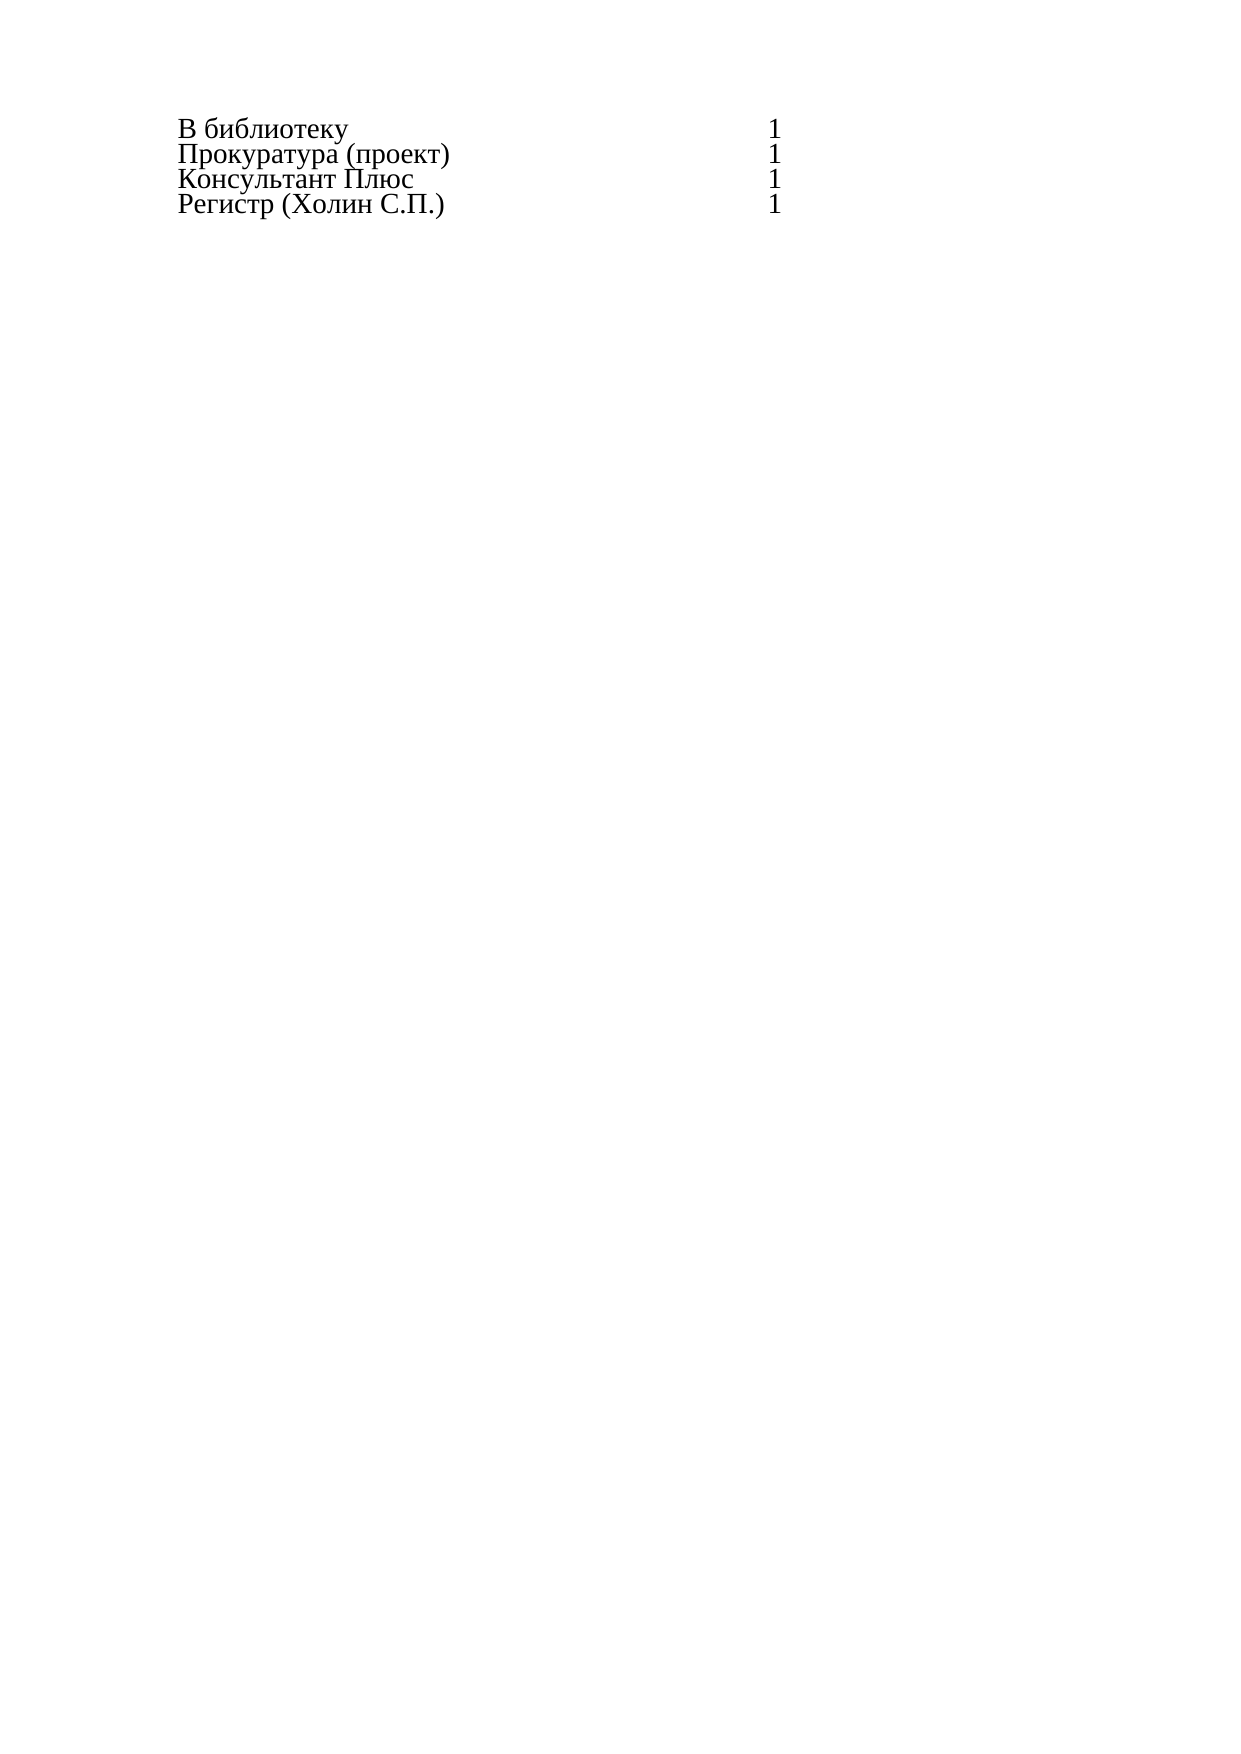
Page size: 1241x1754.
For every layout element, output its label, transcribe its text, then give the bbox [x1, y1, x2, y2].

text Регистр (Холин С.П.) 1 [177, 193, 288, 218]
text Прокуратура (проект) 1 [350, 143, 1152, 168]
text Регистр (Холин С.П.) 1 [285, 193, 1152, 218]
text В библиотеку 1 [177, 118, 1152, 143]
text Консультант Плюс 1 [177, 168, 1152, 193]
text Прокуратура (проект) 1 [177, 143, 353, 168]
